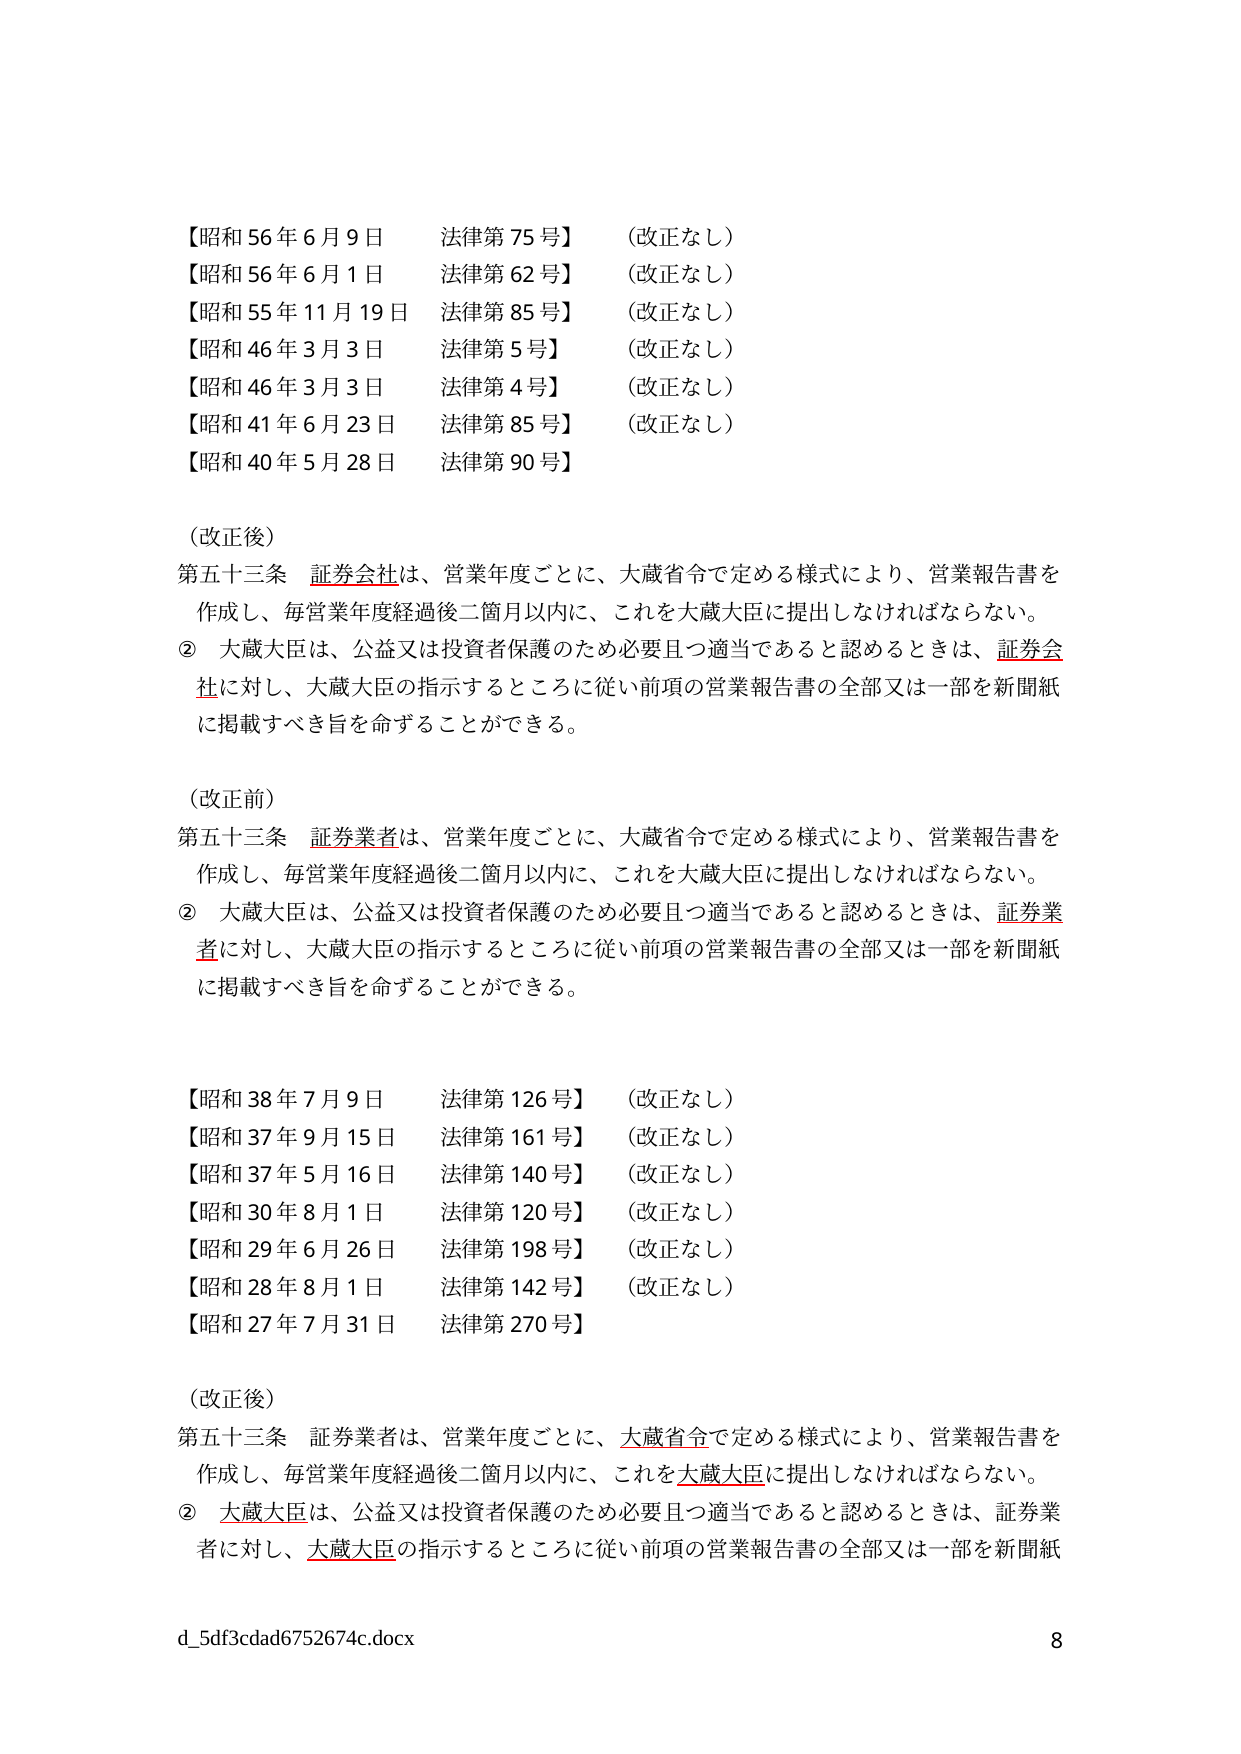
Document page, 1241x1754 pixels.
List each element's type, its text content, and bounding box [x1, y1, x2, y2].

text 【昭和46年3月3日 法律第4号】 （改正なし） [177, 367, 1063, 404]
text 【昭和41年6月23日 法律第85号】 （改正なし） [177, 404, 1063, 442]
text 【昭和37年9月15日 法律第161号】 （改正なし） [177, 1117, 1063, 1154]
text 【昭和56年6月1日 法律第62号】 （改正なし） [177, 254, 1063, 292]
text （改正後） [177, 1379, 1063, 1417]
text ② 大蔵大臣は、公益又は投資者保護のため必要且つ適当であると認めるときは、証券業者に対し、大蔵大臣の指示するところに従い前項の営業報告書の全部又は一部を新聞紙に掲載すべき旨を命ずることができる。 [177, 892, 1063, 1004]
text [177, 1492, 1063, 1567]
text 【昭和27年7月31日 法律第270号】 [177, 1304, 1063, 1342]
text 【昭和37年5月16日 法律第140号】 （改正なし） [177, 1154, 1063, 1192]
text 【昭和40年5月28日 法律第90号】 [177, 442, 1063, 479]
text 【昭和29年6月26日 法律第198号】 （改正なし） [177, 1229, 1063, 1267]
text 【昭和30年8月1日 法律第120号】 （改正なし） [177, 1192, 1063, 1229]
text 第五十三条 証券業者は、営業年度ごとに、大蔵省令で定める様式により、営業報告書を作成し、毎営業年度経過後二箇月以内に、これを大蔵大臣に提出しなければならない。 [177, 817, 1063, 892]
text （改正後） [177, 517, 1063, 554]
text 【昭和38年7月9日 法律第126号】 （改正なし） [177, 1079, 1063, 1117]
text 【昭和56年6月9日 法律第75号】 （改正なし） [177, 217, 1063, 254]
text 【昭和55年11月19日 法律第85号】 （改正なし） [177, 292, 1063, 329]
text ② 大蔵大臣は、公益又は投資者保護のため必要且つ適当であると認めるときは、証券会社に対し、大蔵大臣の指示するところに従い前項の営業報告書の全部又は一部を新聞紙に掲載すべき旨を命ずることができる。 [177, 629, 1063, 742]
text 【昭和46年3月3日 法律第5号】 （改正なし） [177, 329, 1063, 367]
text 第五十三条 証券業者は、営業年度ごとに、大蔵省令で定める様式により、営業報告書を作成し、毎営業年度経過後二箇月以内に、これを大蔵大臣に提出しなければならない。 [177, 1417, 1063, 1492]
text 【昭和28年8月1日 法律第142号】 （改正なし） [177, 1267, 1063, 1304]
text （改正前） [177, 779, 1063, 817]
text 第五十三条 証券会社は、営業年度ごとに、大蔵省令で定める様式により、営業報告書を作成し、毎営業年度経過後二箇月以内に、これを大蔵大臣に提出しなければならない。 [177, 554, 1063, 629]
